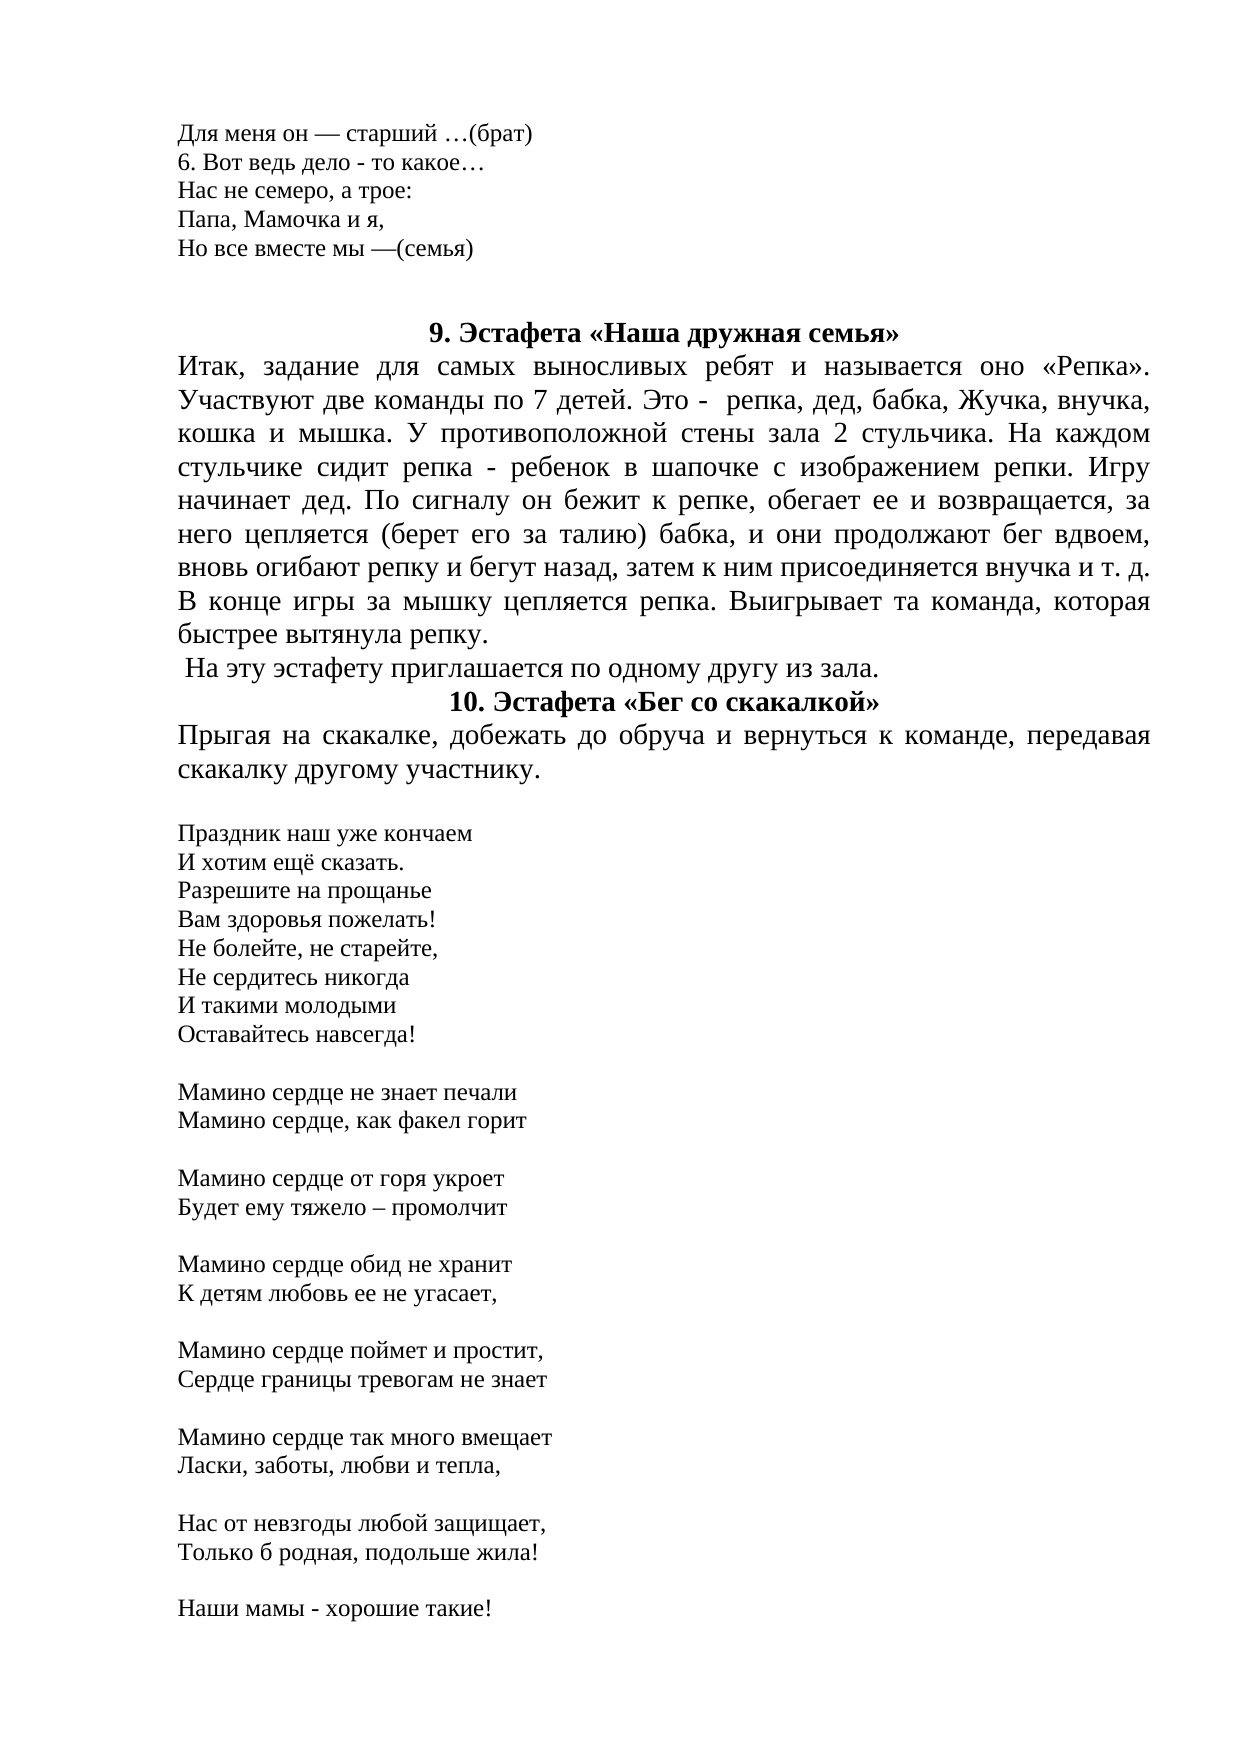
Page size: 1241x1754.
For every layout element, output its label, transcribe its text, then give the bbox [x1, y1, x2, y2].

text Мамино сердце, как факел горит [177, 1105, 1152, 1134]
text Будет ему тяжело – промолчит [177, 1192, 1152, 1220]
text Нас от невзгоды любой защищает, [177, 1508, 1152, 1537]
text Ласки, заботы, любви и тепла, [177, 1450, 1152, 1479]
text Нас не семеро, а трое: [177, 176, 1152, 204]
text Разрешите на прощанье [177, 875, 1152, 904]
text Не сердитесь никогда [177, 962, 1152, 990]
text 9. Эстафета «Наша дружная семья» [177, 315, 1152, 348]
text Но все вместе мы —(семья) [177, 233, 1152, 262]
text На эту эстафету приглашается по одному другу из зала. [177, 650, 1152, 684]
text Мамино сердце от горя укроет [177, 1163, 1152, 1192]
text Не болейте, не старейте, [177, 933, 1152, 962]
text Папа, Мамочка и я, [177, 204, 1152, 233]
text К детям любовь ее не угасает, [177, 1278, 1152, 1307]
text Для меня он — старший …(брат) [177, 118, 1152, 147]
text Мамино сердце обид не хранит [177, 1249, 1152, 1278]
text Только б родная, подольше жила! [177, 1537, 1152, 1565]
text Итак, задание для самых выносливых ребят и называется оно «Репка». Участвуют две команды по 7 детей. Это - репка, дед, бабка, Жучка, внучка, кошка и мышка. У противоположной стены зала 2 стульчика. На каждом стульчике сидит репка - ребенок в шапочке с изображением репки. Игру начинает дед. По сигналу он бежит к репке, обегает ее и возвращается, за него цепляется (берет его за талию) бабка, и они продолжают бег вдвоем, вновь огибают репку и бегут назад, затем к ним присоединяется внучка и т. д. В конце игры за мышку цепляется репка. Выигрывает та команда, которая быстрее вытянула репку. [177, 348, 1152, 650]
text 6. Вот ведь дело - то какое… [177, 147, 1152, 176]
text Вам здоровья пожелать! [177, 904, 1152, 933]
text Мамино сердце поймет и простит, [177, 1335, 1152, 1364]
text Наши мамы - хорошие такие! [177, 1593, 1152, 1622]
text Сердце границы тревогам не знает [177, 1364, 1152, 1393]
text И хотим ещё сказать. [177, 847, 1152, 875]
text Мамино сердце так много вмещает [177, 1422, 1152, 1450]
text 10. Эстафета «Бег со скакалкой» [177, 684, 1152, 717]
text Оставайтесь навсегда! [177, 1019, 1152, 1048]
text Прыгая на скакалке, добежать до обруча и вернуться к команде, передавая скакалку другому участнику. [177, 717, 1152, 784]
text И такими молодыми [177, 990, 1152, 1019]
text Праздник наш уже кончаем [177, 818, 1152, 847]
text Мамино сердце не знает печали [177, 1077, 1152, 1105]
